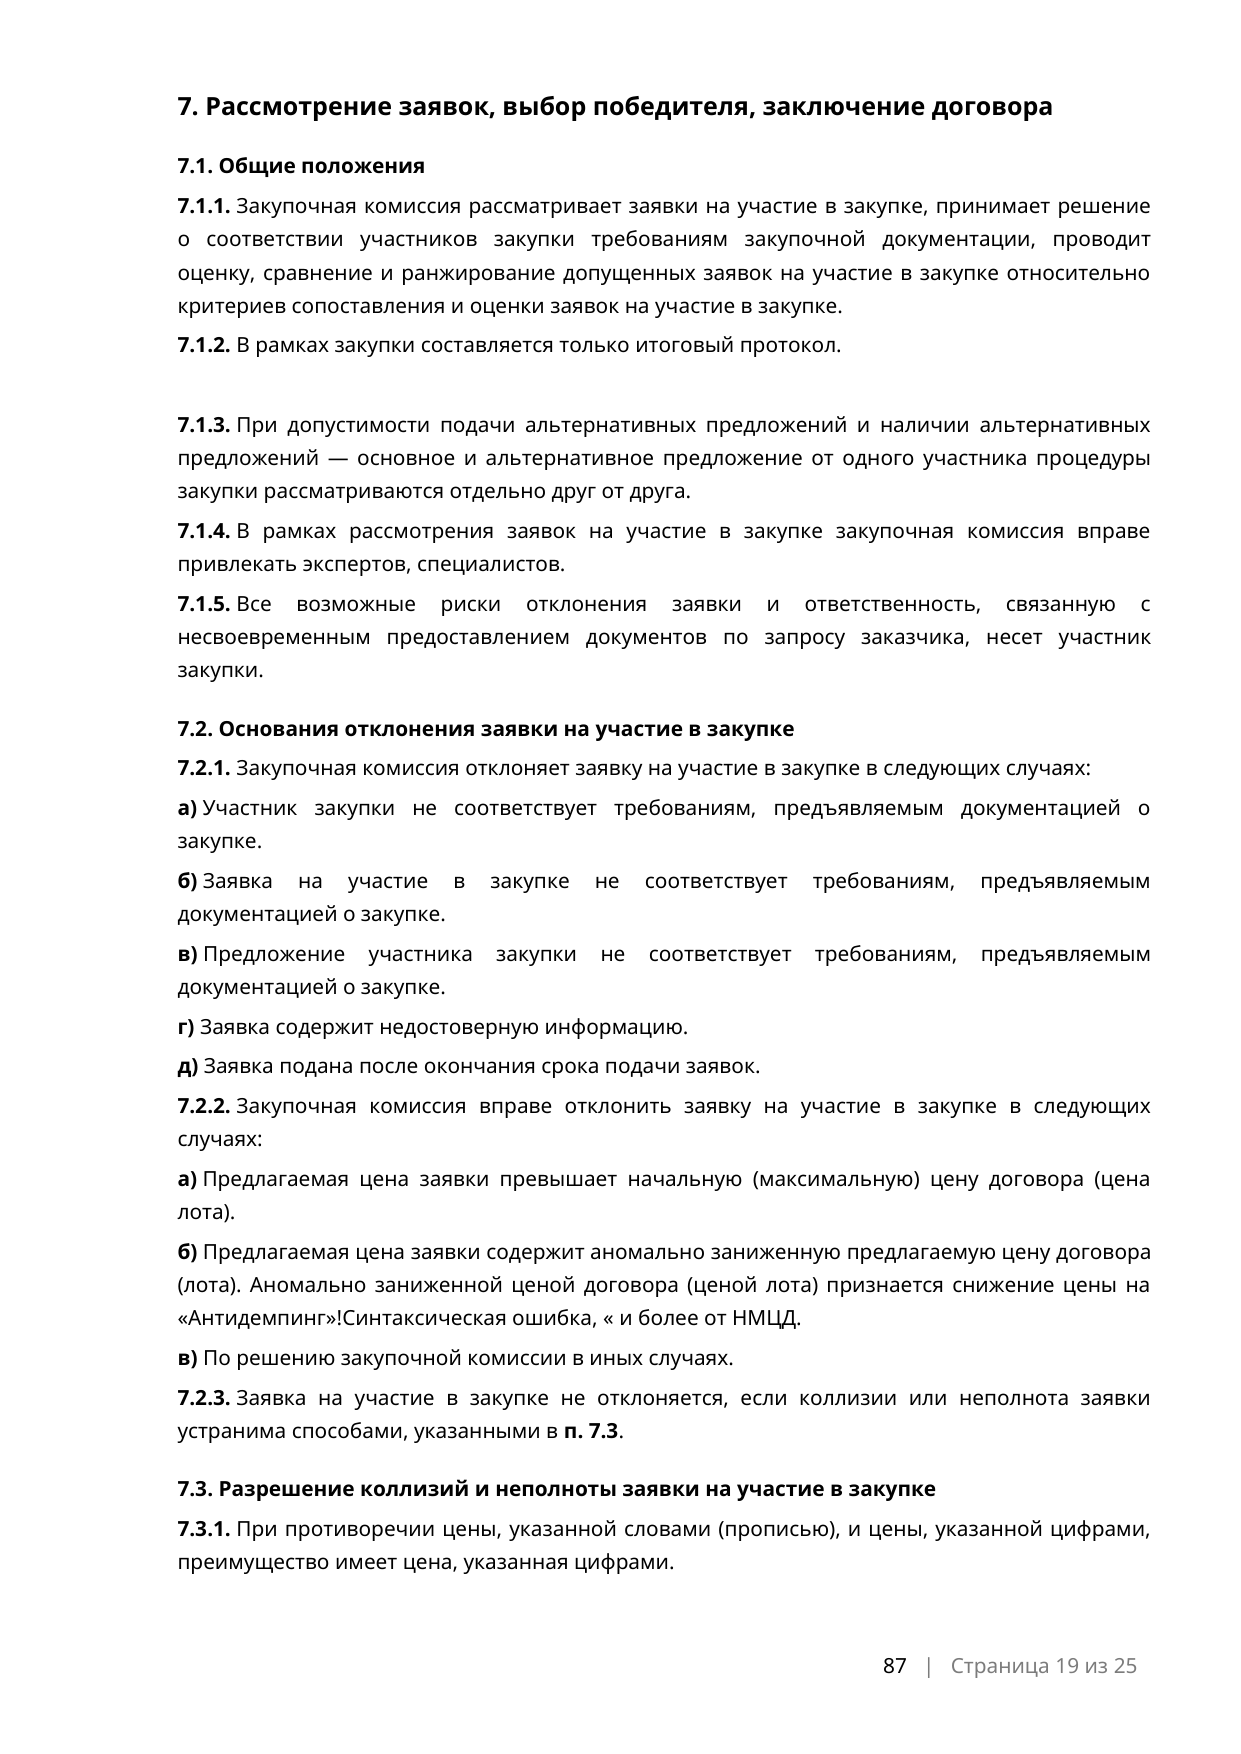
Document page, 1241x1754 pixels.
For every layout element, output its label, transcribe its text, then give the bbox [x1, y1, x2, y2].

text Все возможные риски отклонения заявки и ответственность, связанную с несвоевременным предоставлением документов по запросу заказчика, несет участник закупки. [177, 584, 1152, 684]
text Рассмотрение заявок, выбор победителя, заключение договора [177, 89, 1152, 122]
text Заявка на участие в закупке не соответствует требованиям, предъявляемым документацией о закупке. [177, 862, 1152, 928]
text Предлагаемая цена заявки содержит аномально заниженную предлагаемую цену договора (лота). Аномально заниженной ценой договора (ценой лота) признается снижение цены на !Синтаксическая ошибка, « и более от НМЦД. [177, 1232, 1152, 1332]
text Закупочная комиссия отклоняет заявку на участие в закупке в следующих случаях: [177, 749, 1152, 782]
text По решению закупочной комиссии в иных случаях. [177, 1339, 1152, 1372]
text Заявка подана после окончания срока подачи заявок. [177, 1047, 1152, 1080]
text При допустимости подачи альтернативных предложений и наличии альтернативных предложений — основное и альтернативное предложение от одного участника процедуры закупки рассматриваются отдельно друг от друга. [177, 405, 1152, 505]
text Общие положения [177, 147, 1152, 180]
text Предлагаемая цена заявки превышает начальную (максимальную) цену договора (цена лота). [177, 1159, 1152, 1226]
text При противоречии цены, указанной словами (прописью), и цены, указанной цифрами, преимущество имеет цена, указанная цифрами. [177, 1509, 1152, 1576]
text Основания отклонения заявки на участие в закупке [177, 709, 1152, 743]
text Заявка на участие в закупке не отклоняется, если коллизии или неполнота заявки устранима способами, указанными в п. 7.3. [177, 1378, 1152, 1445]
text Разрешение коллизий и неполноты заявки на участие в закупке [177, 1470, 1152, 1503]
text Предложение участника закупки не соответствует требованиям, предъявляемым документацией о закупке. [177, 934, 1152, 1001]
text В рамках рассмотрения заявок на участие в закупке закупочная комиссия вправе привлекать экспертов, специалистов. [177, 512, 1152, 578]
text Заявка содержит недостоверную информацию. [177, 1007, 1152, 1041]
text Закупочная комиссия вправе отклонить заявку на участие в закупке в следующих случаях: [177, 1087, 1152, 1153]
text Участник закупки не соответствует требованиям, предъявляемым документацией о закупке. [177, 789, 1152, 855]
